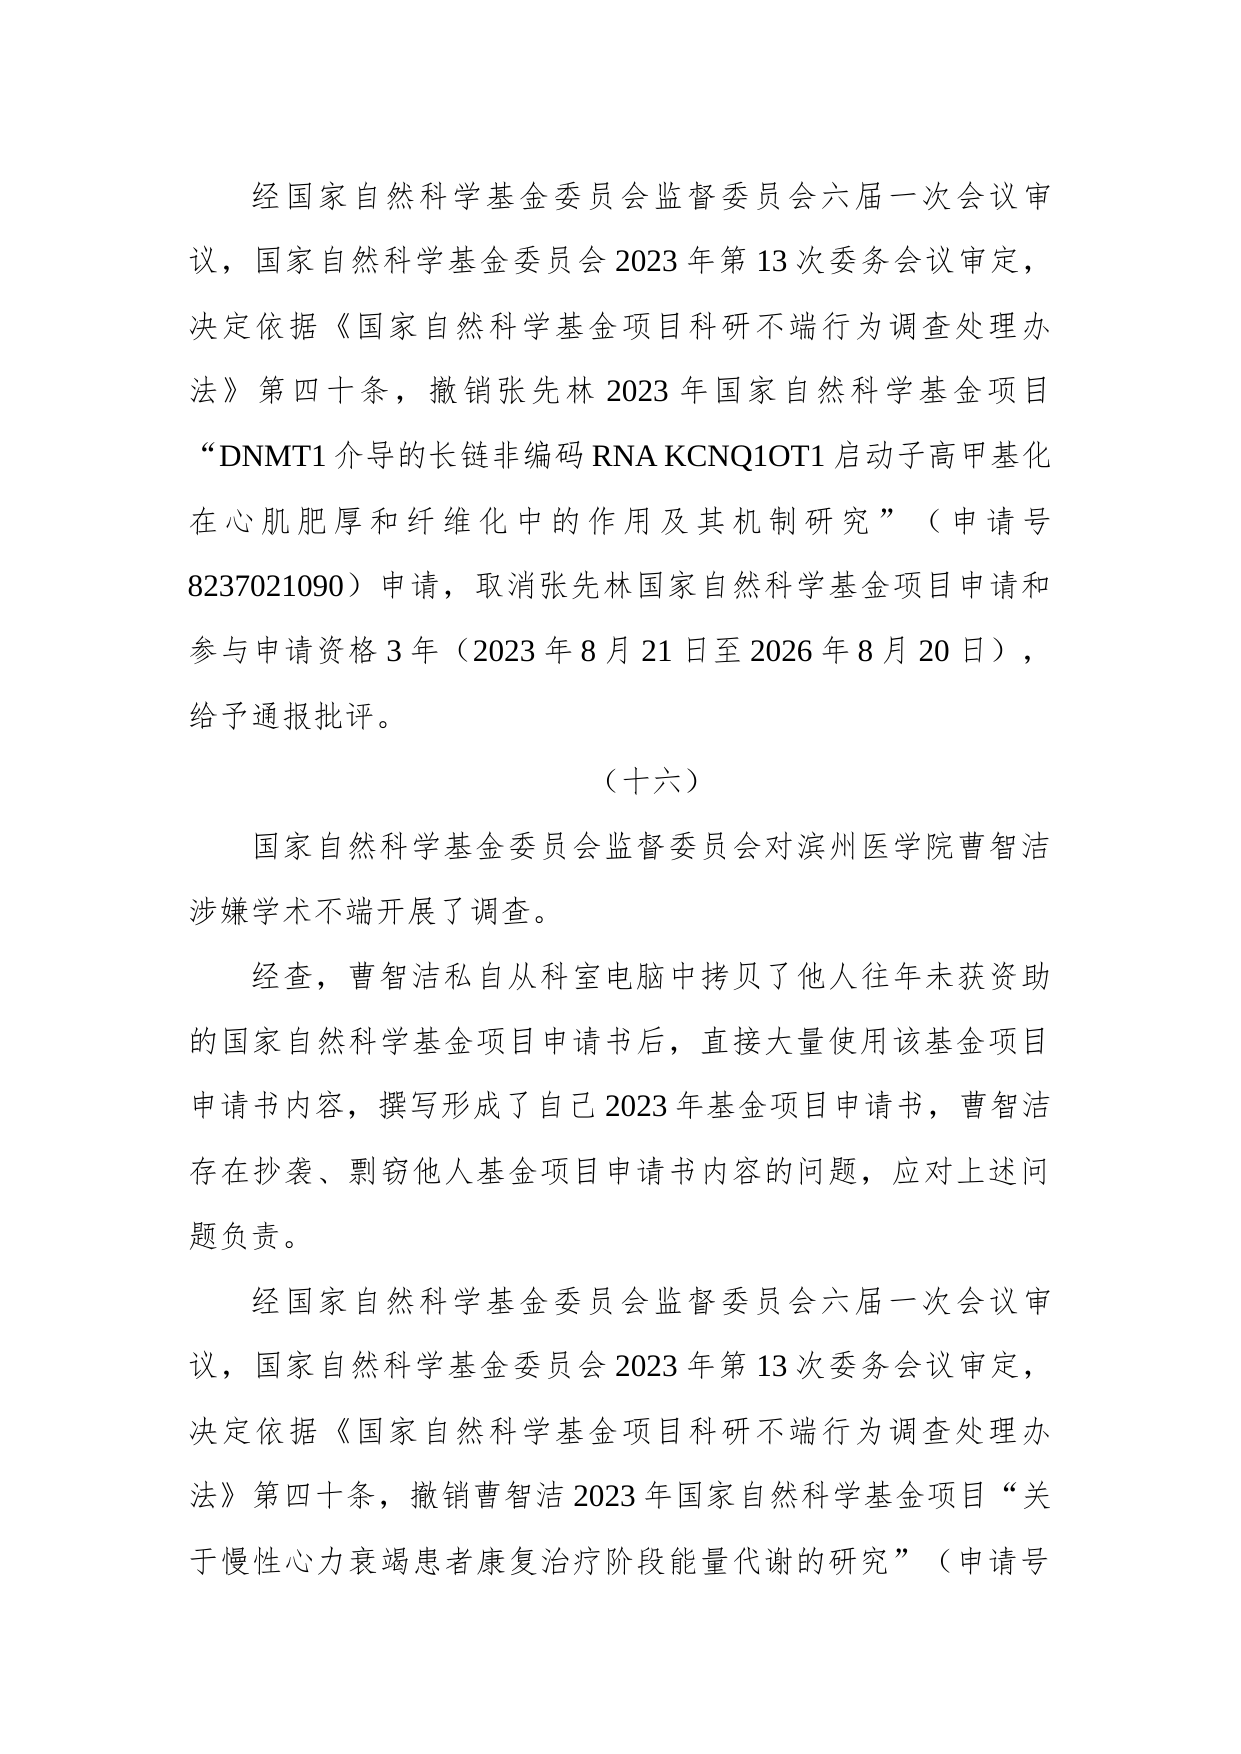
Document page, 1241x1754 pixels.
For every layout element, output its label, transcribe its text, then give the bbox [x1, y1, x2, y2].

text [187, 1267, 1053, 1592]
text 国家自然科学基金委员会监督委员会对滨州医学院曹智洁涉嫌学术不端开展了调查。 [187, 812, 1053, 942]
text （十六） [187, 747, 1053, 812]
text 经国家自然科学基金委员会监督委员会六届一次会议审议，国家自然科学基金委员会2023年第13次委务会议审定，决定依据《国家自然科学基金项目科研不端行为调查处理办法》第四十条，撤销张先林2023年国家自然科学基金项目“DNMT1介导的长链非编码RNA KCNQ1OT1启动子高甲基化在心肌肥厚和纤维化中的作用及其机制研究”（申请号8237021090）申请，取消张先林国家自然科学基金项目申请和参与申请资格3年（2023年8月21日至2026年8月20日），给予通报批评。 [187, 162, 1053, 747]
text 经查，曹智洁私自从科室电脑中拷贝了他人往年未获资助的国家自然科学基金项目申请书后，直接大量使用该基金项目申请书内容，撰写形成了自己2023年基金项目申请书，曹智洁存在抄袭、剽窃他人基金项目申请书内容的问题，应对上述问题负责。 [187, 942, 1053, 1267]
